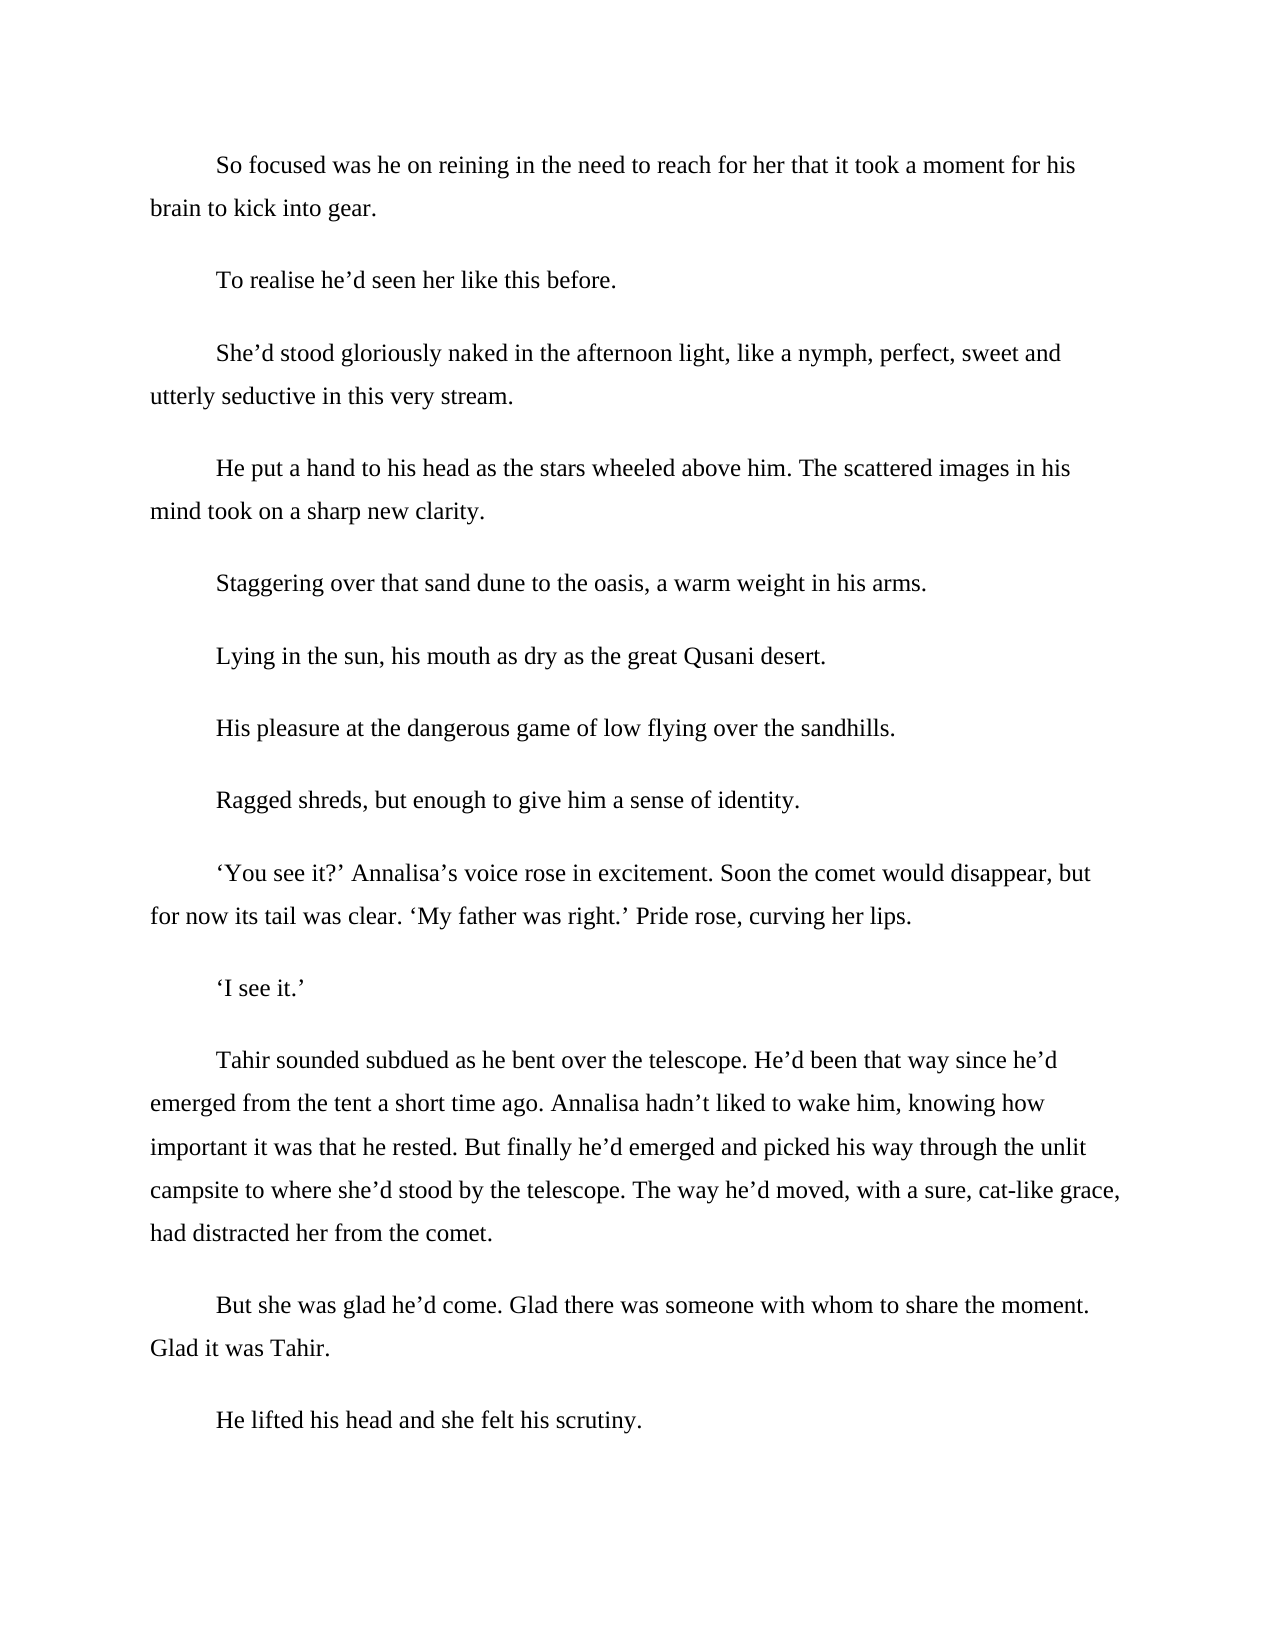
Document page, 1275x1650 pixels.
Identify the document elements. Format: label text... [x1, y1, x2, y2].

text She’d stood gloriously naked in the afternoon light, like a nymph, perfect, sweet and utterly seductive in this very stream. [150, 338, 1125, 409]
text ‘You see it?’ Annalisa’s voice rose in excitement. Soon the comet would disappear, but for now its tail was clear. ‘My father was right.’ Pride rose, curving her lips. [150, 858, 1125, 929]
text Staggering over that sand dune to the oasis, a warm weight in his arms. [150, 568, 1125, 597]
text Tahir sounded subdued as he bent over the telescope. He’d been that way since he’d emerged from the tent a short time ago. Annalisa hadn’t liked to wake him, knowing how important it was that he rested. But finally he’d emerged and picked his way through the unlit campsite to where she’d stood by the telescope. The way he’d moved, with a sure, cat-like grace, had distracted her from the comet. [150, 1045, 1125, 1247]
text His pleasure at the dangerous game of low flying over the sandhills. [150, 713, 1125, 742]
text He lifted his head and she felt his scrutiny. [150, 1406, 1125, 1434]
text ‘I see it.’ [150, 973, 1125, 1002]
text Ragged shreds, but enough to give him a sense of identity. [150, 785, 1125, 814]
text He put a hand to his head as the stars wheeled above him. The scattered images in his mind took on a sharp new clarity. [150, 453, 1125, 525]
text Lying in the sun, his mouth as dry as the great Qusani desert. [150, 641, 1125, 669]
text But she was glad he’d come. Glad there was someone with whom to share the moment. Glad it was Tahir. [150, 1290, 1125, 1362]
text To realise he’d seen her like this before. [150, 265, 1125, 294]
text So focused was he on reining in the need to reach for her that it took a moment for his brain to kick into gear. [150, 150, 1125, 222]
